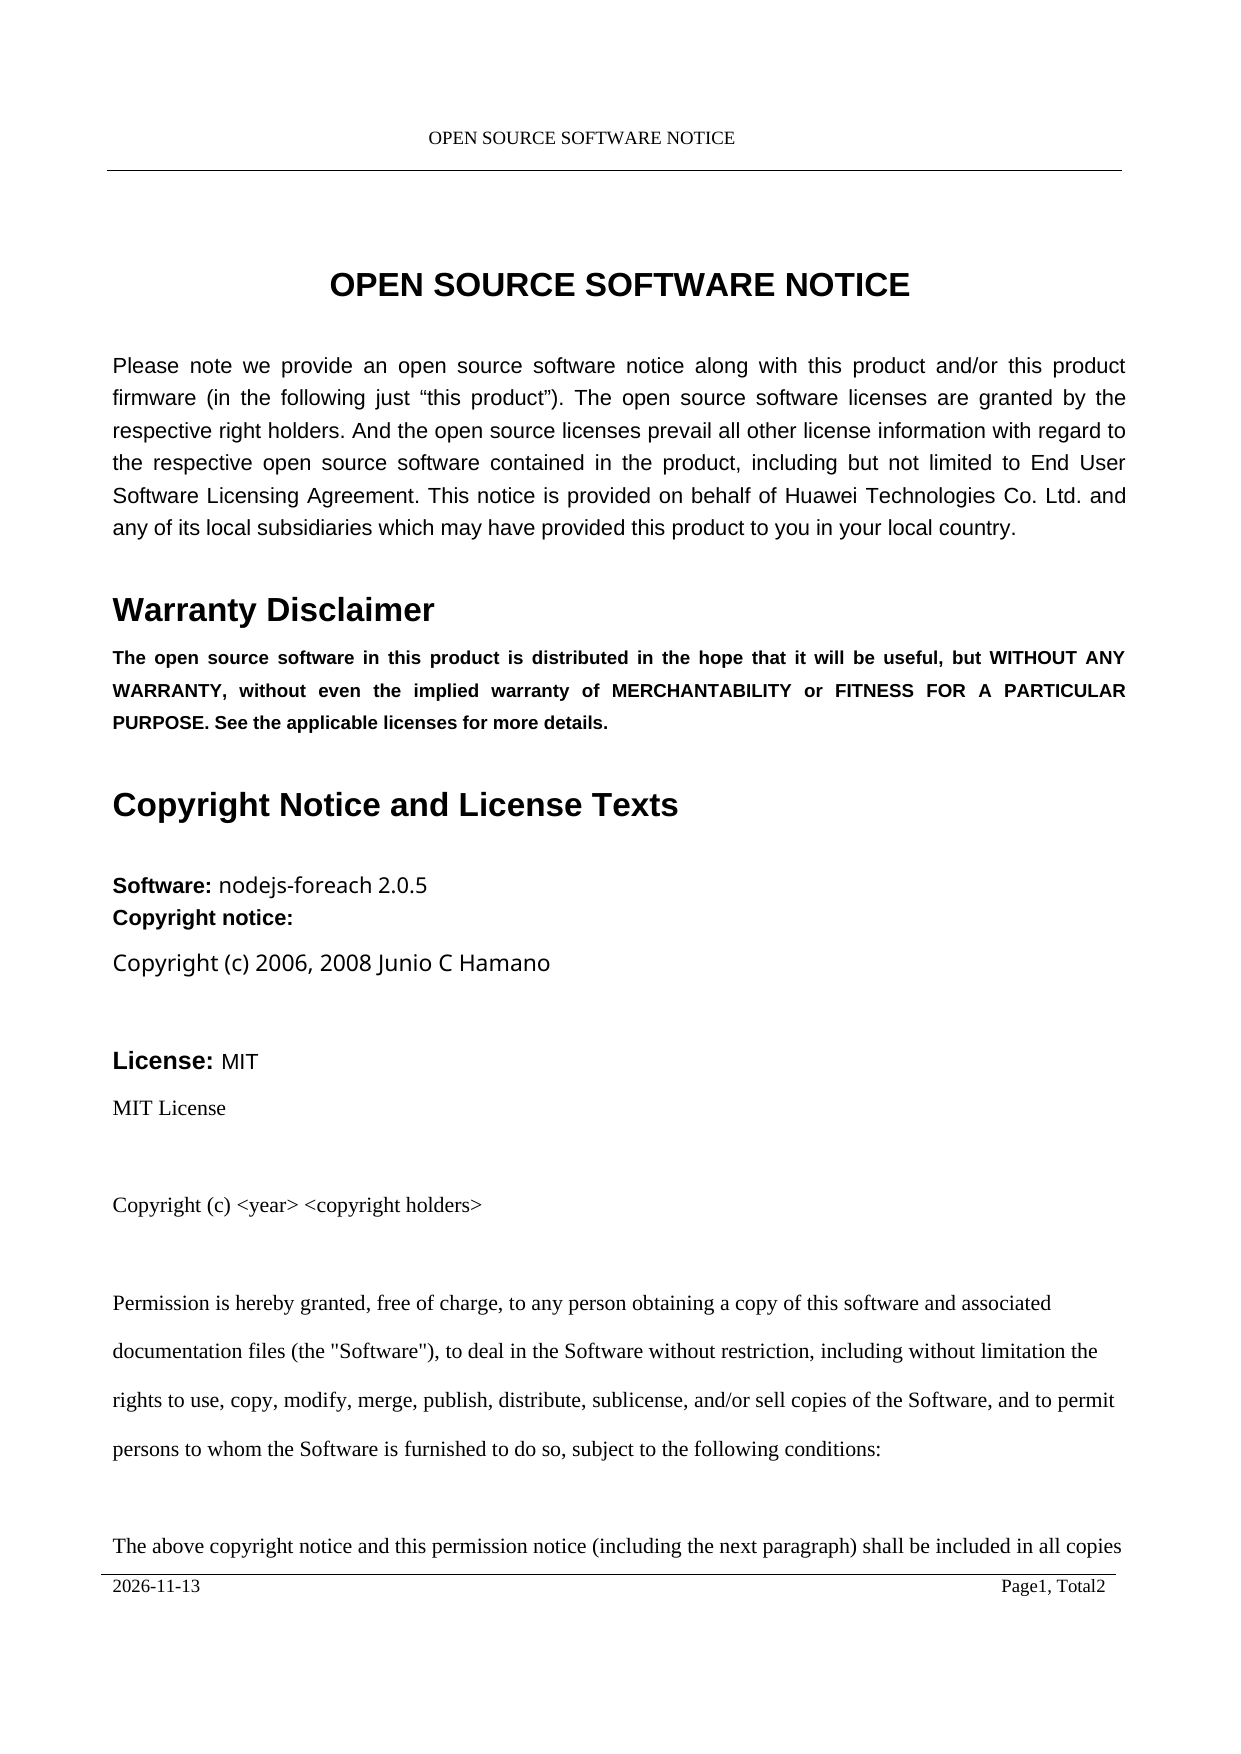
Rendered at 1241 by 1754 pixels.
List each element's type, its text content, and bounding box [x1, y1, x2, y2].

text Copyright notice: [112, 901, 1128, 934]
text OPEN SOURCE SOFTWARE NOTICE [112, 251, 1128, 316]
text Copyright Notice and License Texts [112, 771, 1128, 836]
text License: MIT [112, 1044, 1128, 1077]
text Software: nodejs-foreach 2.0.5 [112, 869, 1128, 901]
text Warranty Disclaimer [112, 576, 1128, 641]
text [112, 1091, 1128, 1562]
text Copyright (c) 2006, 2008 Junio C Hamano [112, 947, 1128, 1028]
text The open source software in this product is distributed in the hope that it will be useful, but WITHOUT ANY WARRANTY, without even the implied warranty of MERCHANTABILITY or FITNESS FOR A PARTICULAR PURPOSE. See the applicable licenses for more details. [112, 641, 1128, 739]
text Please note we provide an open source software notice along with this product and/or this product firmware (in the following just “this product”). The open source software licenses are granted by the respective right holders. And the open source licenses prevail all other license information with regard to the respective open source software contained in the product, including but not limited to End User Software Licensing Agreement. This notice is provided on behalf of Huawei Technologies Co. Ltd. and any of its local subsidiaries which may have provided this product to you in your local country. [112, 349, 1128, 544]
